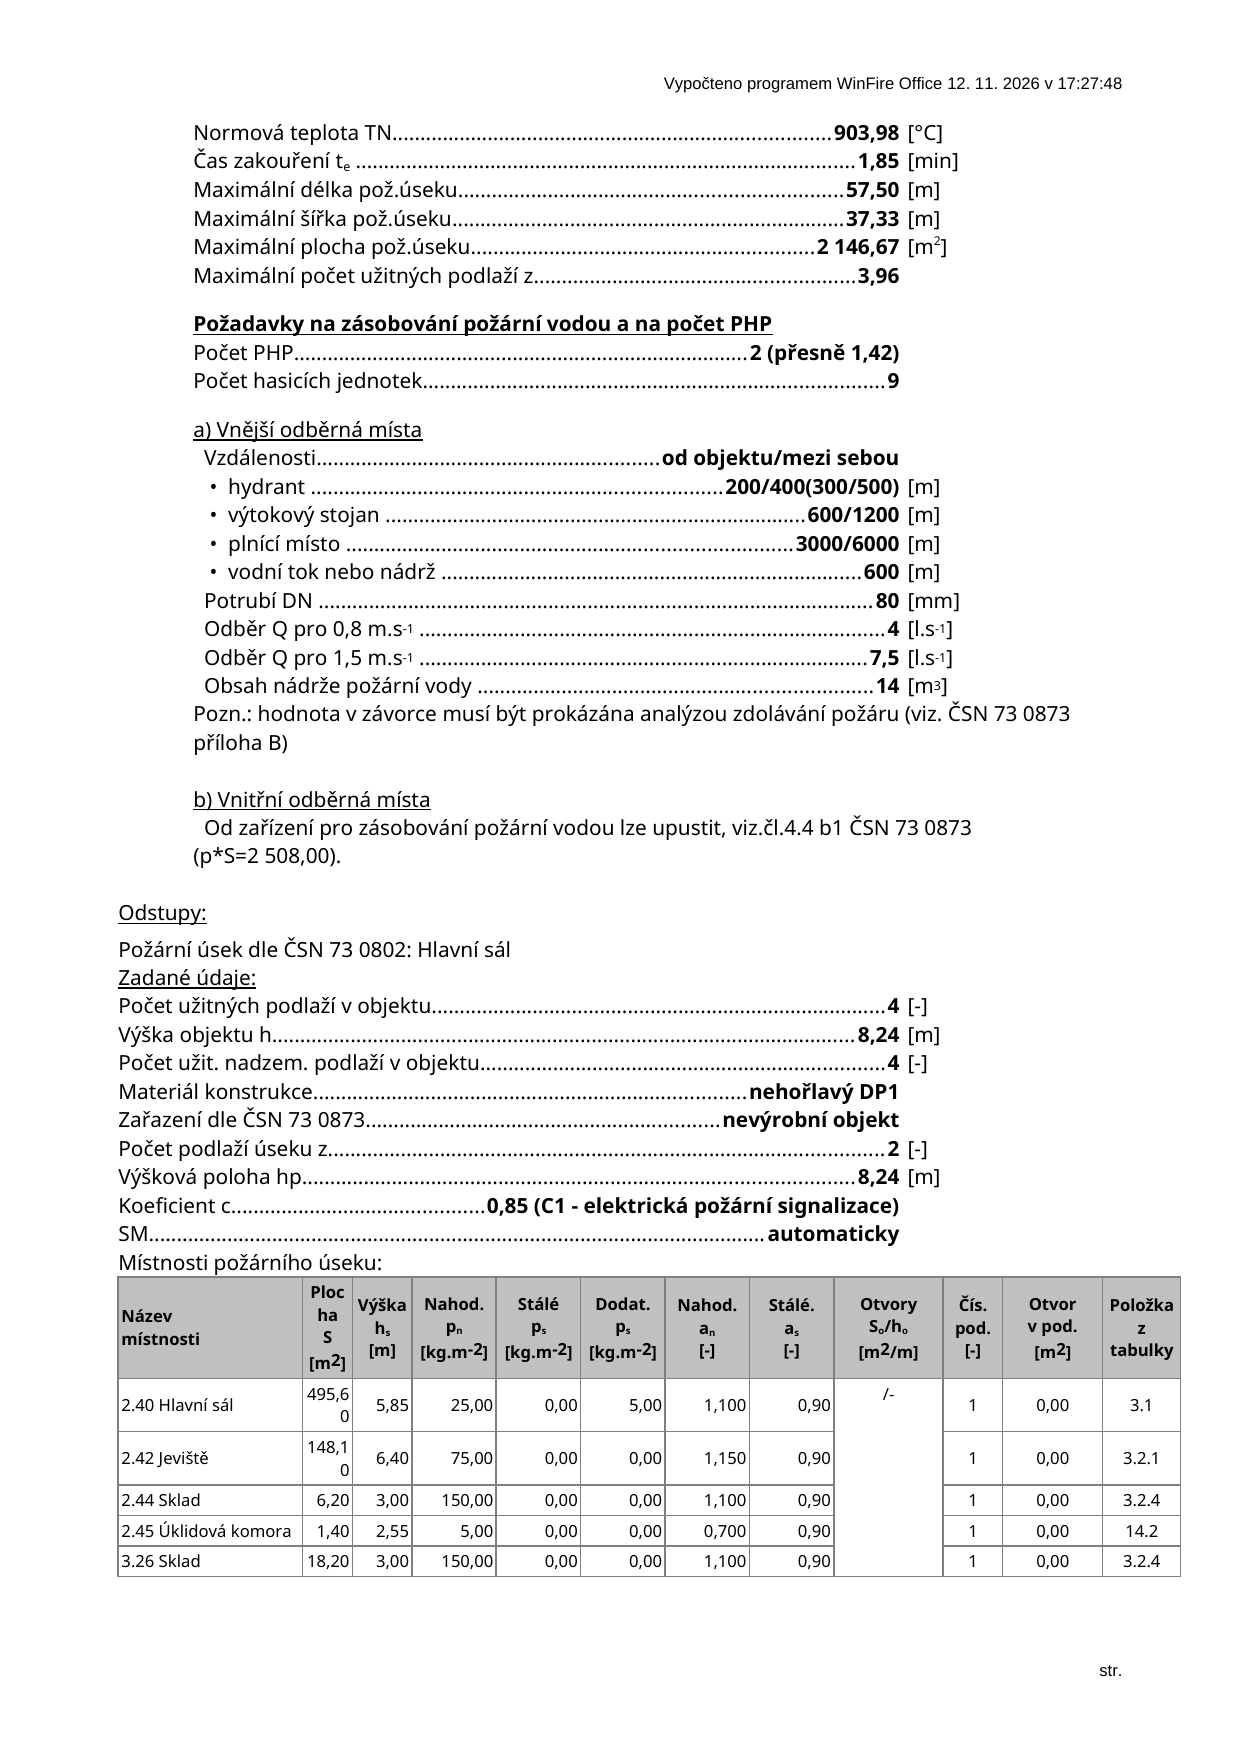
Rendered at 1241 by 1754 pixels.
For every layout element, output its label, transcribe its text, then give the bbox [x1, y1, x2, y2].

table_header Stálé. as [-] [750, 1278, 833, 1378]
table_cell 0,00 [497, 1379, 580, 1431]
text Zadané údaje: [118, 963, 1122, 992]
text • plnící místo 3000/6000 [m] [193, 529, 1122, 557]
table_header Plocha S [m2] [303, 1278, 352, 1378]
text Požární úsek dle ČSN 73 0802: Hlavní sál [118, 935, 1122, 963]
table_header Nahod. pn [kg.m-2] [413, 1278, 495, 1378]
table_cell 1 [944, 1432, 1002, 1484]
table_header Otvor v pod. [m2] [1003, 1278, 1102, 1378]
text SM automaticky [118, 1219, 1122, 1248]
table_cell 2.40 Hlavní sál [119, 1379, 302, 1431]
table_cell 1,40 [303, 1516, 352, 1545]
table_header Dodat. ps [kg.m-2] [581, 1278, 664, 1378]
text Maximální počet užitných podlaží z 3,96 [193, 261, 1122, 289]
table_cell 3,00 [353, 1547, 411, 1576]
table_cell 1,100 [666, 1379, 749, 1431]
table_cell 0,00 [497, 1486, 580, 1514]
table_cell 0,00 [497, 1547, 580, 1576]
table_cell 0,90 [750, 1379, 833, 1431]
table_cell 14.2 [1103, 1516, 1180, 1545]
text Maximální plocha pož.úseku 2 146,67 [m2] [193, 232, 1122, 261]
table_cell 0,00 [1003, 1516, 1102, 1545]
table_cell 18,20 [303, 1547, 352, 1576]
text a) Vnější odběrná místa [193, 415, 1122, 443]
table_header Čís. pod. [-] [944, 1278, 1002, 1378]
table_cell 2.42 Jeviště [119, 1432, 302, 1484]
table_cell 1 [944, 1379, 1002, 1431]
table_cell 0,700 [666, 1516, 749, 1545]
table_cell 5,00 [581, 1379, 664, 1431]
table_cell 1,150 [666, 1432, 749, 1484]
table_cell 25,00 [413, 1379, 495, 1431]
text • hydrant 200/400(300/500) [m] [193, 472, 1122, 500]
text Počet podlaží úseku z 2 [-] [118, 1134, 1122, 1162]
text Maximální šířka pož.úseku 37,33 [m] [193, 204, 1122, 232]
table_header Nahod. an [-] [666, 1278, 749, 1378]
table_cell 0,00 [497, 1516, 580, 1545]
table_cell 1,100 [666, 1486, 749, 1514]
table_cell 1,100 [666, 1547, 749, 1576]
table_cell 5,85 [353, 1379, 411, 1431]
table_cell 3.2.4 [1103, 1547, 1180, 1576]
text b) Vnitřní odběrná místa [193, 785, 1122, 813]
table_cell 0,00 [1003, 1432, 1102, 1484]
table_cell 150,00 [413, 1547, 495, 1576]
table_cell 3.2.4 [1103, 1486, 1180, 1514]
table_cell 2,55 [353, 1516, 411, 1545]
text Pozn.: hodnota v závorce musí být prokázána analýzou zdolávání požáru (viz. ČSN 73 0873 příloha B) [193, 699, 1122, 756]
table_cell 75,00 [413, 1432, 495, 1484]
table_cell 2.45 Úklidová komora [119, 1516, 302, 1545]
table_cell 150,00 [413, 1486, 495, 1514]
text Počet hasicích jednotek 9 [193, 366, 1122, 395]
table_cell 1 [944, 1516, 1002, 1545]
text Počet PHP 2 (přesně 1,42) [193, 338, 1122, 366]
text Od zařízení pro zásobování požární vodou lze upustit, viz.čl.4.4 b1 ČSN 73 0873 (p*S=2 508,00). [193, 813, 1122, 870]
table_cell 2.44 Sklad [119, 1486, 302, 1514]
table_header Stálé ps [kg.m-2] [497, 1278, 580, 1378]
table_cell 0,90 [750, 1486, 833, 1514]
table_cell 1 [944, 1547, 1002, 1576]
table_cell 0,90 [750, 1516, 833, 1545]
table_cell 6,20 [303, 1486, 352, 1514]
table_header Položka z tabulky [1103, 1278, 1180, 1378]
text Místnosti požárního úseku: [118, 1248, 1122, 1276]
table_cell 3.1 [1103, 1379, 1180, 1431]
table_cell 3.2.1 [1103, 1432, 1180, 1484]
text Koeficient c 0,85 (C1 - elektrická požární signalizace) [118, 1191, 1122, 1219]
table_cell 0,00 [581, 1432, 664, 1484]
text Odstupy: [118, 898, 1122, 927]
text Odběr Q pro 0,8 m.s-1 4 [l.s-1] [193, 614, 1122, 643]
text Zařazení dle ČSN 73 0873 nevýrobní objekt [118, 1105, 1122, 1134]
table_cell 0,00 [581, 1516, 664, 1545]
text Potrubí DN 80 [mm] [193, 586, 1122, 614]
text Výška objektu h 8,24 [m] [118, 1020, 1122, 1048]
text • výtokový stojan 600/1200 [m] [193, 500, 1122, 529]
text Počet užit. nadzem. podlaží v objektu 4 [-] [118, 1048, 1122, 1077]
table_cell 0,00 [581, 1547, 664, 1576]
table_cell 3,00 [353, 1486, 411, 1514]
table_cell 3.26 Sklad [119, 1547, 302, 1576]
table_cell 0,00 [497, 1432, 580, 1484]
text Čas zakouření te 1,85 [min] [193, 147, 1122, 175]
text Obsah nádrže požární vody 14 [m3] [193, 671, 1122, 699]
text Odběr Q pro 1,5 m.s-1 7,5 [l.s-1] [193, 643, 1122, 671]
table_cell 0,90 [750, 1547, 833, 1576]
table_cell 0,00 [1003, 1547, 1102, 1576]
table_cell 0,90 [750, 1432, 833, 1484]
text Požadavky na zásobování požární vodou a na počet PHP [193, 309, 1122, 338]
table_header Otvory So/ho [m2/m] [835, 1278, 942, 1378]
text • vodní tok nebo nádrž 600 [m] [193, 557, 1122, 586]
table_cell /- [835, 1379, 942, 1576]
text Normová teplota TN 903,98 [°C] [193, 118, 1122, 147]
text Počet užitných podlaží v objektu 4 [-] [118, 992, 1122, 1020]
table_cell 0,00 [1003, 1486, 1102, 1514]
table_cell 495,60 [303, 1379, 352, 1431]
table_header Název místnosti [119, 1278, 302, 1378]
table_cell 5,00 [413, 1516, 495, 1545]
text Materiál konstrukce nehořlavý DP1 [118, 1077, 1122, 1105]
table_header Výška hs [m] [353, 1278, 411, 1378]
table_cell 6,40 [353, 1432, 411, 1484]
table_cell 1 [944, 1486, 1002, 1514]
table_cell 148,10 [303, 1432, 352, 1484]
table_cell 0,00 [581, 1486, 664, 1514]
text Maximální délka pož.úseku 57,50 [m] [193, 175, 1122, 204]
text Vzdálenosti od objektu/mezi sebou [193, 443, 1122, 472]
text Výšková poloha hp 8,24 [m] [118, 1162, 1122, 1191]
table_cell 0,00 [1003, 1379, 1102, 1431]
